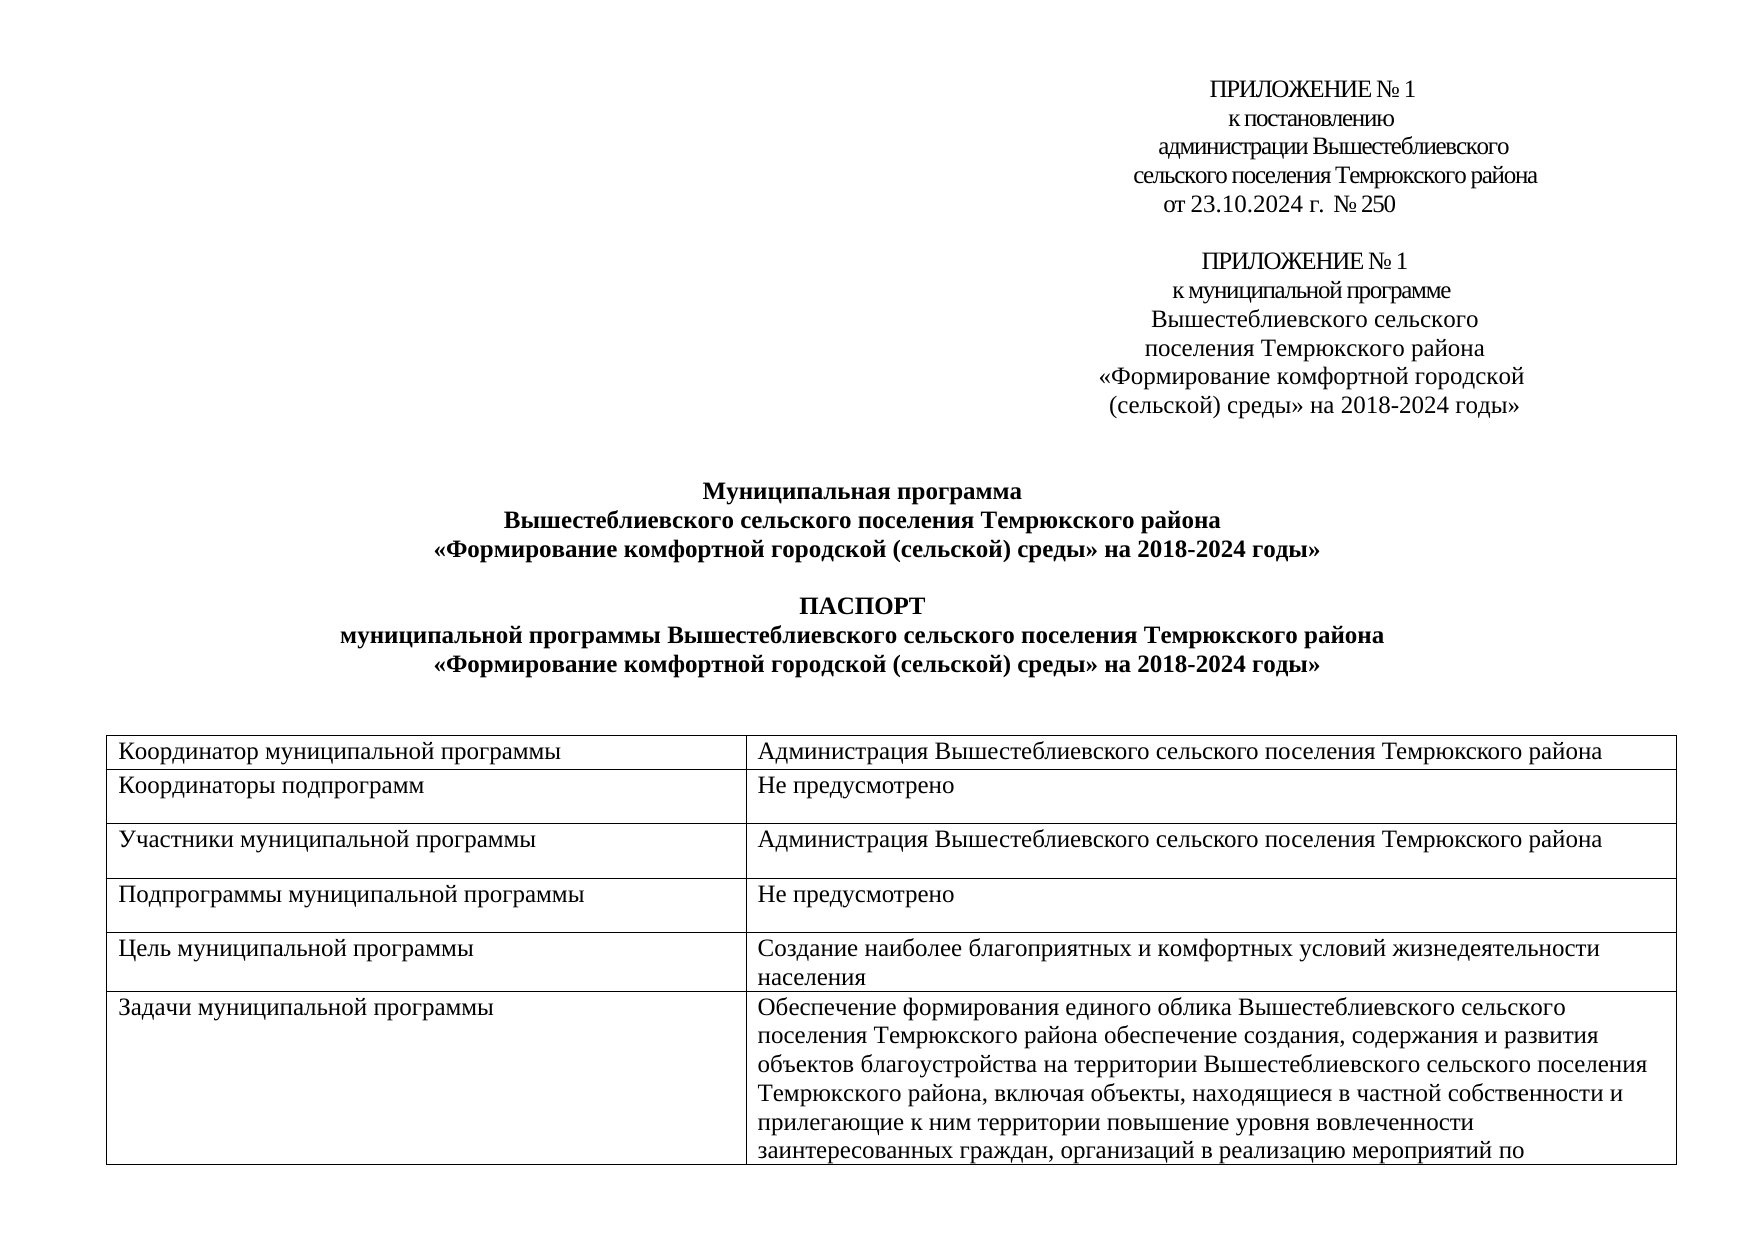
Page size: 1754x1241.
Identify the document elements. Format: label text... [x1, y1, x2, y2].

text поселения Темрюкского района [1004, 333, 1606, 361]
text сельского поселения Темрюкского района [1063, 160, 1636, 189]
table_header Администрация Вышестеблиевского сельского поселения Темрюкского района [747, 736, 1676, 769]
text ПАСПОРТ [118, 591, 1606, 620]
text муниципальной программы Вышестеблиевского сельского поселения Темрюкского района [118, 620, 1606, 649]
table_cell Цель муниципальной программы [107, 933, 746, 991]
table_cell Подпрограммы муниципальной программы [107, 879, 746, 932]
text к постановлению [1063, 103, 1636, 131]
text «Формирование комфортной городской [118, 361, 1636, 390]
text Вышестеблиевского сельского поселения Темрюкского района [118, 505, 1606, 534]
table_cell Координаторы подпрограмм [107, 770, 746, 823]
text «Формирование комфортной городской (сельской) среды» на 2018-2024 годы» [118, 649, 1636, 678]
table_cell Не предусмотрено [747, 879, 1676, 932]
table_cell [107, 992, 746, 1164]
text Муниципальная программа [118, 476, 1606, 505]
table_cell Участники муниципальной программы [107, 824, 746, 878]
text ПРИЛОЖЕНИЕ № 1 [1063, 74, 1636, 103]
text ПРИЛОЖЕНИЕ № 1 [1004, 246, 1606, 275]
table_cell Администрация Вышестеблиевского сельского поселения Темрюкского района [747, 824, 1676, 878]
text Вышестеблиевского сельского [1004, 304, 1606, 333]
text (сельской) среды» на 2018-2024 годы» [118, 390, 1636, 419]
text к муниципальной программе [118, 275, 1606, 304]
table_cell Создание наиболее благоприятных и комфортных условий жизнедеятельности населения [747, 933, 1676, 991]
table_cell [747, 992, 1676, 1164]
text администрации Вышестеблиевского [1063, 131, 1636, 160]
text от 23.10.2024 г. № 250 [1063, 189, 1636, 218]
table_header Координатор муниципальной программы [107, 736, 746, 769]
text «Формирование комфортной городской (сельской) среды» на 2018-2024 годы» [118, 534, 1636, 563]
table_cell Не предусмотрено [747, 770, 1676, 823]
